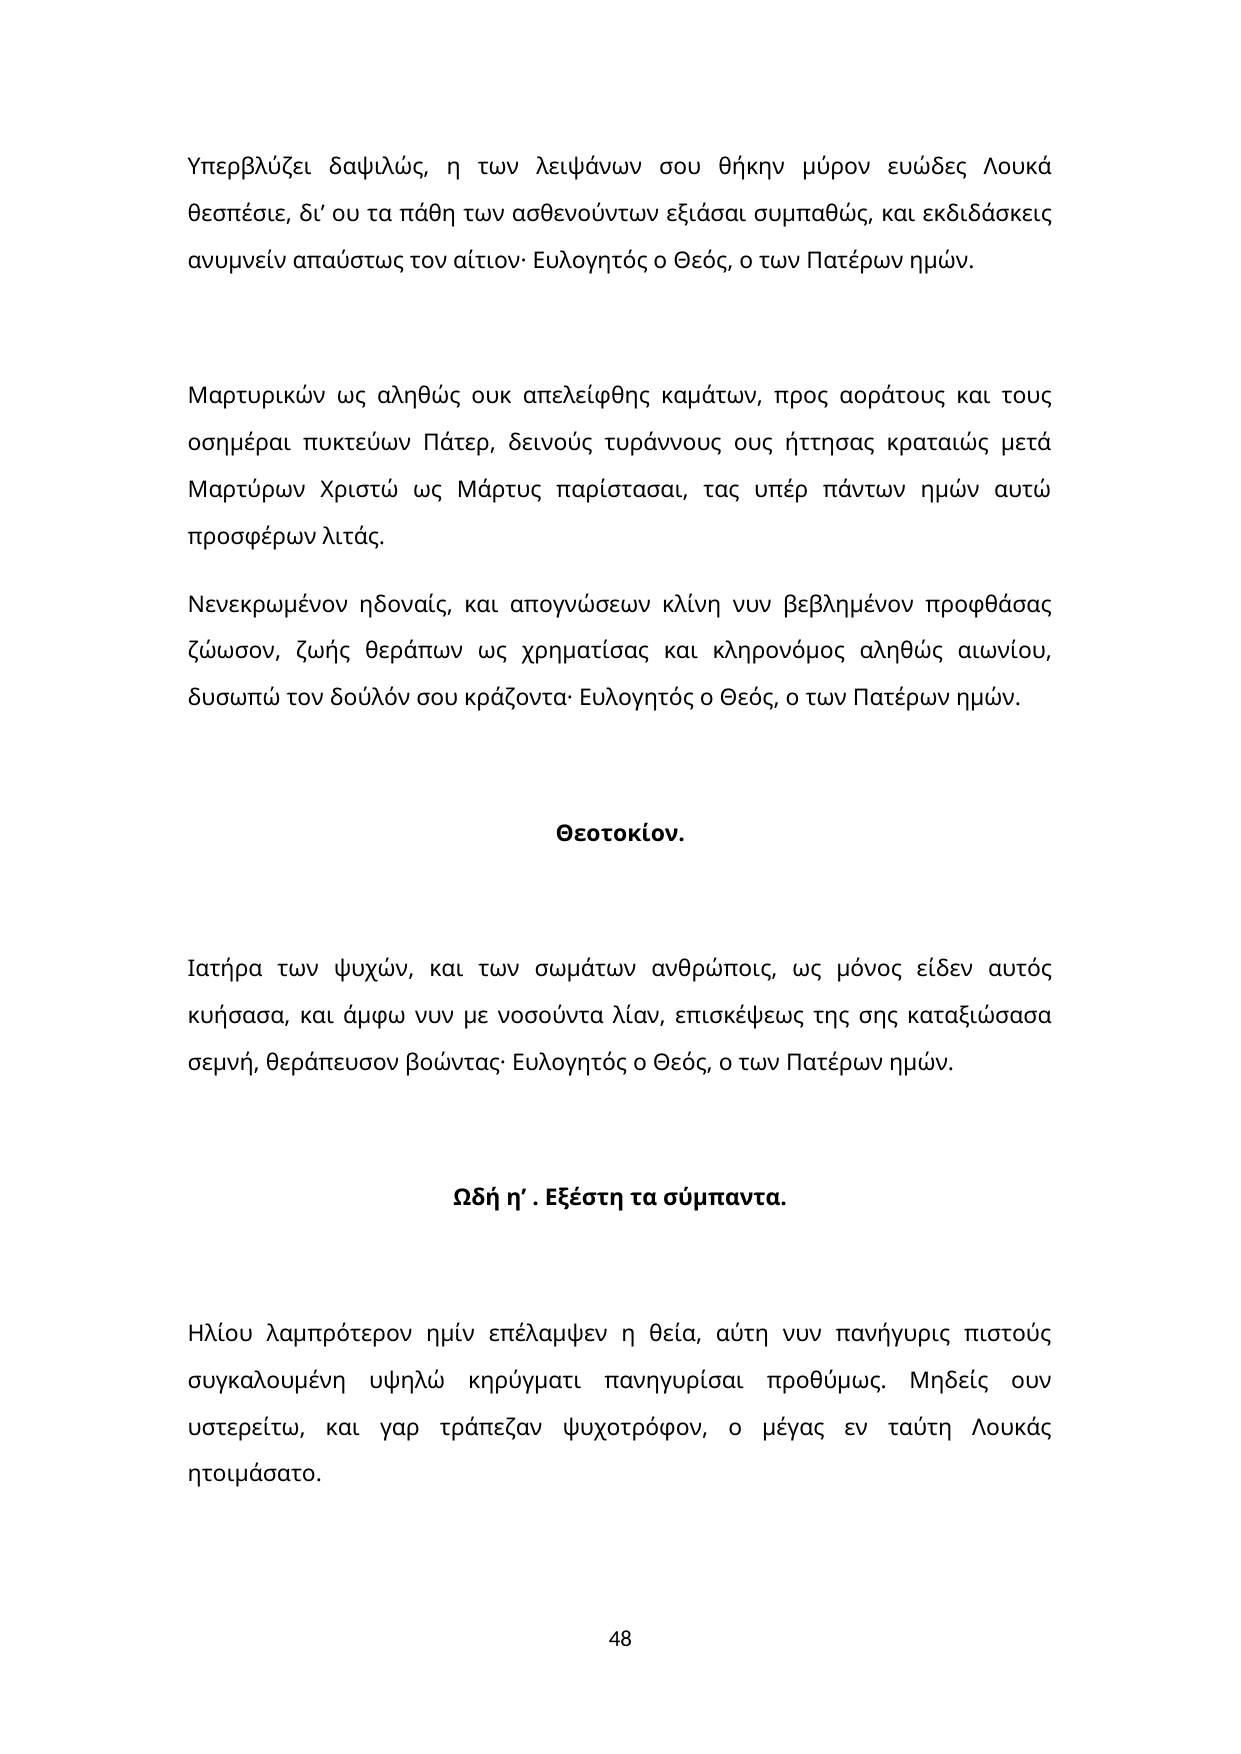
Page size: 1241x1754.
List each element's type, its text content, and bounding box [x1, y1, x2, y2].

text Νενεκρωμένον ηδοναίς, και απογνώσεων κλίνη νυν βεβλημένον προφθάσας ζώωσον, ζωής θεράπων ως χρηματίσας και κληρονόμος αληθώς αιωνίου, δυσωπώ τον δούλόν σου κράζοντα· Ευλογητός ο Θεός, ο των Πατέρων ημών. [187, 587, 1053, 712]
text Ιατήρα των ψυχών, και των σωμάτων ανθρώποις, ως μόνος είδεν αυτός κυήσασα, και άμφω νυν με νοσούντα λίαν, επισκέψεως της σης καταξιώσασα σεμνή, θεράπευσον βοώντας· Ευλογητός ο Θεός, ο των Πατέρων ημών. [187, 952, 1053, 1077]
text Ηλίου λαμπρότερον ημίν επέλαμψεν η θεία, αύτη νυν πανήγυρις πιστούς συγκαλουμένη υψηλώ κηρύγματι πανηγυρίσαι προθύμως. Μηδείς ουν υστερείτω, και γαρ τράπεζαν ψυχοτρόφον, ο μέγας εν ταύτη Λουκάς ητοιμάσατο. [187, 1317, 1053, 1488]
text Ωδή η’ . Εξέστη τα σύμπαντα. [187, 1181, 1053, 1212]
text Θεοτοκίον. [187, 817, 1053, 848]
text Μαρτυρικών ως αληθώς ουκ απελείφθης καμάτων, προς αοράτους και τους οσημέραι πυκτεύων Πάτερ, δεινούς τυράννους ους ήττησας κραταιώς μετά Μαρτύρων Χριστώ ως Μάρτυς παρίστασαι, τας υπέρ πάντων ημών αυτώ προσφέρων λιτάς. [187, 379, 1053, 551]
text Υπερβλύζει δαψιλώς, η των λειψάνων σου θήκην μύρον ευώδες Λουκά θεσπέσιε, δι’ ου τα πάθη των ασθενούντων εξιάσαι συμπαθώς, και εκδιδάσκεις ανυμνείν απαύστως τον αίτιον· Ευλογητός ο Θεός, ο των Πατέρων ημών. [187, 150, 1053, 275]
